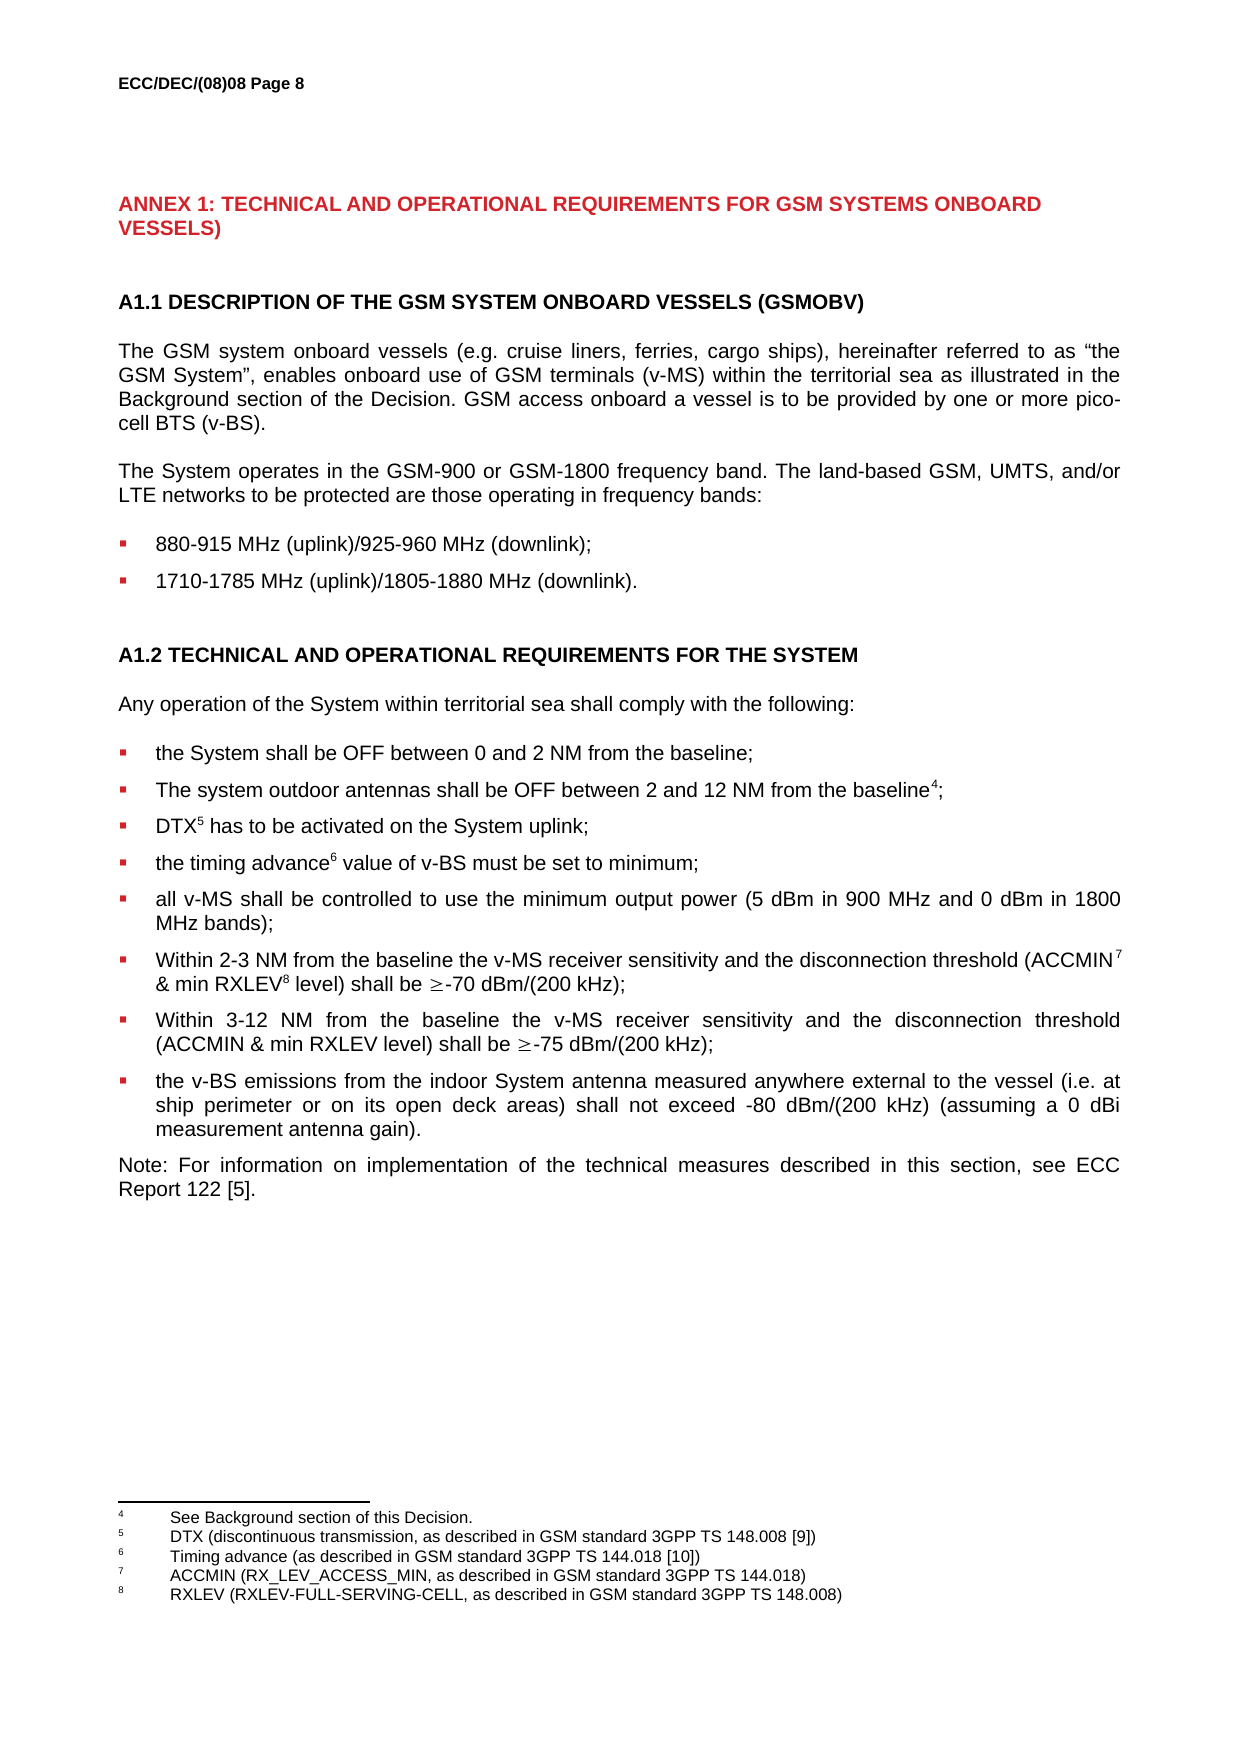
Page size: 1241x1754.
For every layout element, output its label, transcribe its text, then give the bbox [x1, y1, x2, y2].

text all v-MS shall be controlled to use the minimum output power (5 dBm in 900 MHz and 0 dBm in 1800 MHz bands); [118, 887, 1122, 935]
text DTX has to be activated on the System uplink; [118, 814, 1122, 838]
text the timing advance value of v-BS must be set to minimum; [118, 851, 1122, 874]
text The GSM system onboard vessels (e.g. cruise liners, ferries, cargo ships), hereinafter referred to as “the GSM System”, enables onboard use of GSM terminals (v-MS) within the territorial sea as illustrated in the Background section of the Decision. GSM access onboard a vessel is to be provided by one or more pico-cell BTS (v-BS). [118, 338, 1122, 434]
subtitle Technical and operational REQUIREMENTS FOR THE SYSTEm [118, 643, 1122, 667]
text the System shall be OFF between 0 and 2 NM from the baseline; [118, 741, 1122, 765]
text Any operation of the System within territorial sea shall comply with the following: [118, 692, 1122, 716]
subtitle Technical and operational requirements for gsm systems ONBOARD VESSELS) [118, 192, 1122, 239]
text the v-BS emissions from the indoor System antenna measured anywhere external to the vessel (i.e. at ship perimeter or on its open deck areas) shall not exceed -80 dBm/(200 kHz) (assuming a 0 dBi measurement antenna gain). [118, 1069, 1122, 1141]
text Within 2-3 NM from the baseline the v-MS receiver sensitivity and the disconnection threshold (ACCMIN & min RXLEV level) shall be -70 dBm/(200 kHz); [118, 948, 1122, 996]
text 880-915 MHz (uplink)/925-960 MHz (downlink); [118, 532, 1122, 556]
text 1710-1785 MHz (uplink)/1805-1880 MHz (downlink). [118, 569, 1122, 593]
text Note: For information on implementation of the technical measures described in this section, see ECC Report 122 [5]. [118, 1153, 1122, 1201]
text The system outdoor antennas shall be OFF between 2 and 12 NM from the baseline; [118, 777, 1122, 801]
text The System operates in the GSM-900 or GSM-1800 frequency band. The land-based GSM, UMTS, and/or LTE networks to be protected are those operating in frequency bands: [118, 459, 1122, 507]
subtitle Description of the GSM system ONBOARD VESSELS (GSMOBV) [118, 289, 1122, 313]
text Within 3-12 NM from the baseline the v-MS receiver sensitivity and the disconnection threshold (ACCMIN & min RXLEV level) shall be -75 dBm/(200 kHz); [118, 1008, 1122, 1056]
